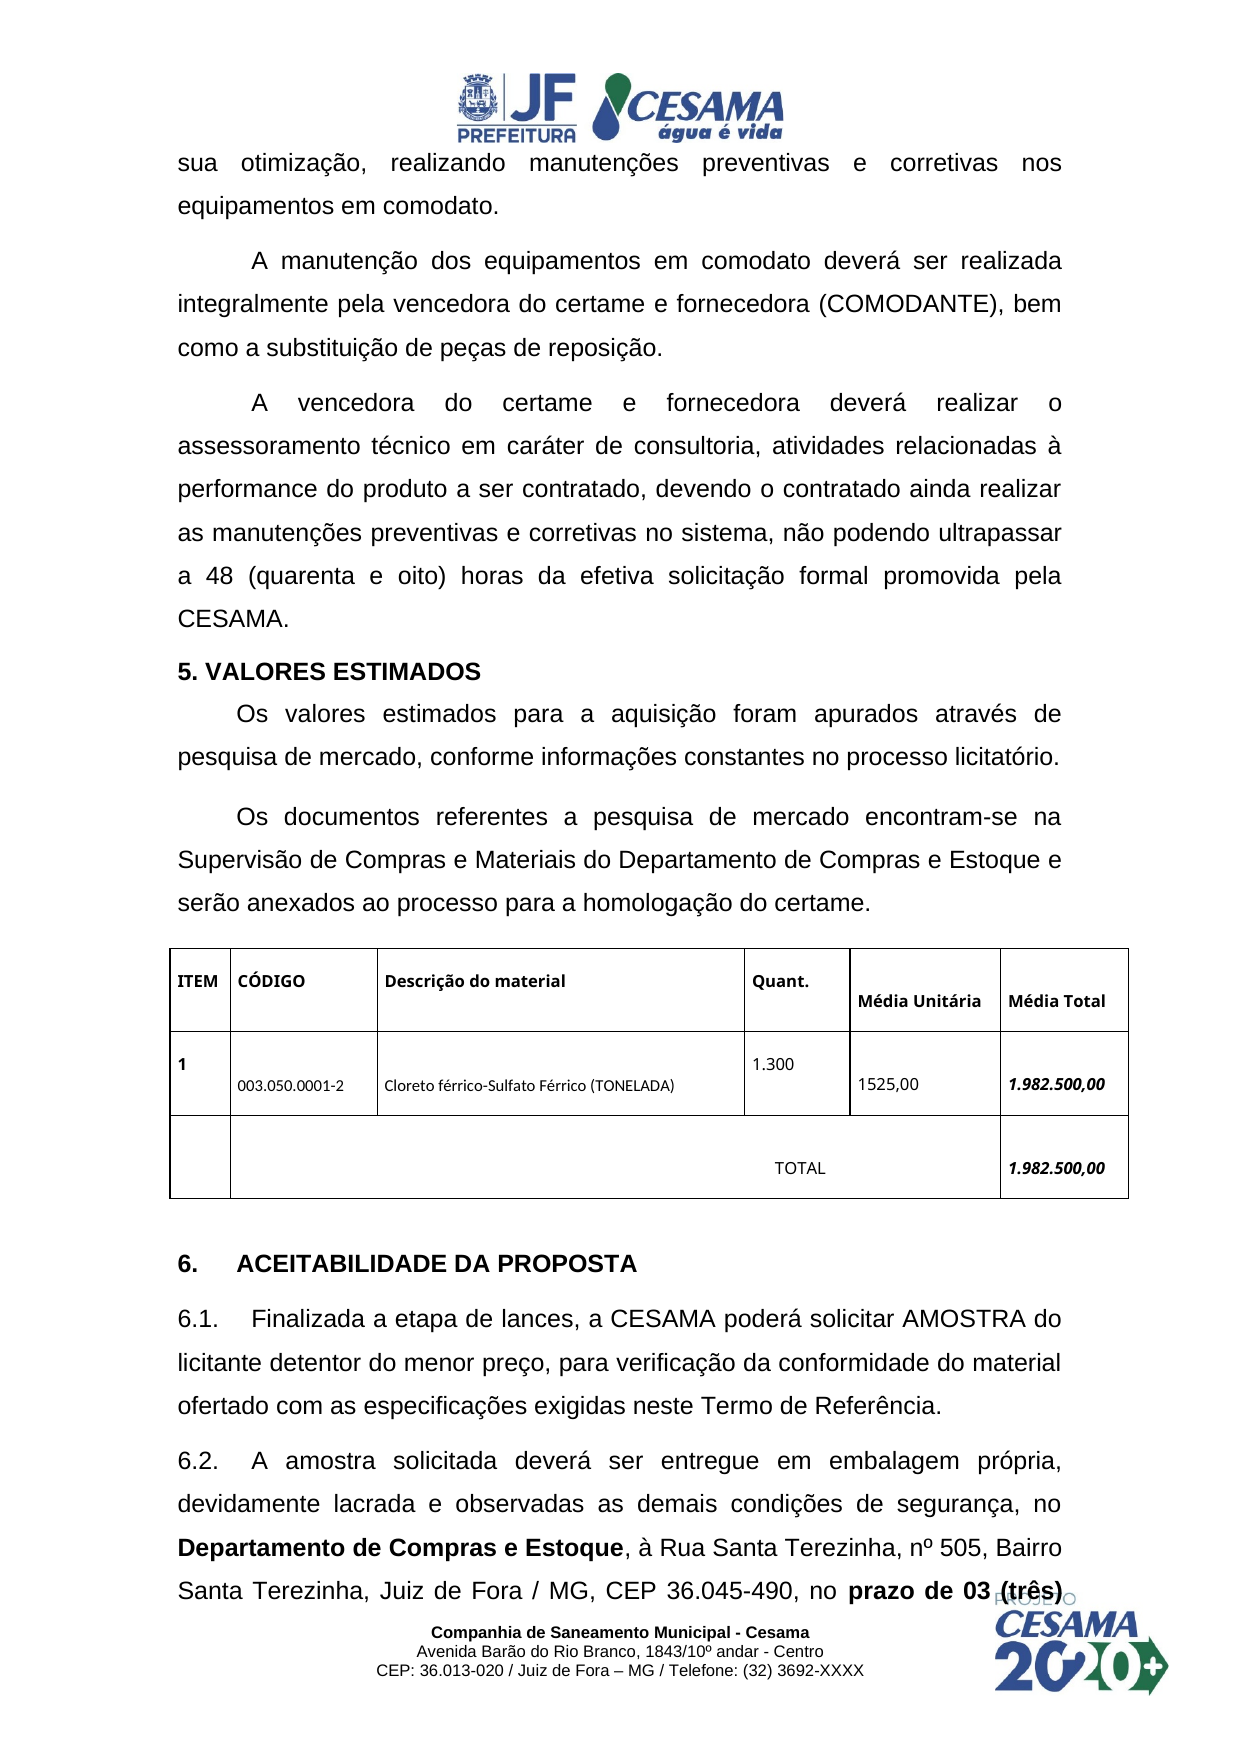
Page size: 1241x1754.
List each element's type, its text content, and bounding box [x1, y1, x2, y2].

table_header Média Unitária [851, 949, 1000, 1031]
text Os valores estimados para a aquisição foram apurados através de pesquisa de mercado, conforme informações constantes no processo licitatório. [177, 699, 1063, 771]
table_cell 1 [171, 1032, 230, 1114]
table_cell 1.982.500,00 [1001, 1116, 1128, 1198]
text Os documentos referentes a pesquisa de mercado encontram-se na Supervisão de Compras e Materiais do Departamento de Compras e Estoque e serão anexados ao processo para a homologação do certame. [177, 802, 1063, 917]
table_cell [171, 1116, 230, 1198]
table_header Quant. [745, 949, 849, 1031]
table_header Média Total [1001, 949, 1128, 1031]
table_cell 1.300 [745, 1032, 849, 1114]
table_cell 003.050.0001-2 [231, 1032, 377, 1114]
table_cell Cloreto férrico-Sulfato Férrico (TONELADA) [378, 1032, 744, 1114]
picture [456, 73, 784, 143]
table_cell 1.982.500,00 [1001, 1032, 1128, 1114]
text 5. VALORES ESTIMADOS [177, 653, 1063, 687]
text A manutenção dos equipamentos em comodato deverá ser realizada integralmente pela vencedora do certame e fornecedora (COMODANTE), bem como a substituição de peças de reposição. [177, 246, 1063, 361]
table_header Descrição do material [378, 949, 744, 1031]
table_cell TOTAL [231, 1116, 1000, 1198]
list ACEITABILIDADE DA PROPOSTA [177, 1249, 1063, 1277]
table_header ITEM [171, 949, 230, 1031]
picture [995, 1592, 1169, 1696]
table_header CÓDIGO [231, 949, 377, 1031]
text A vencedora do certame e fornecedora deverá realizar o assessoramento técnico em caráter de consultoria, atividades relacionadas à performance do produto a ser contratado, devendo o contratado ainda realizar as manutenções preventivas e corretivas no sistema, não podendo ultrapassar a 48 (quarenta e oito) horas da efetiva solicitação formal promovida pela CESAMA. [177, 388, 1063, 633]
list Finalizada a etapa de lances, a CESAMA poderá solicitar AMOSTRA do licitante detentor do menor preço, para verificação da conformidade do material ofertado com as especificações exigidas neste Termo de Referência. [177, 1304, 1063, 1419]
table_cell 1525,00 [851, 1032, 1000, 1114]
